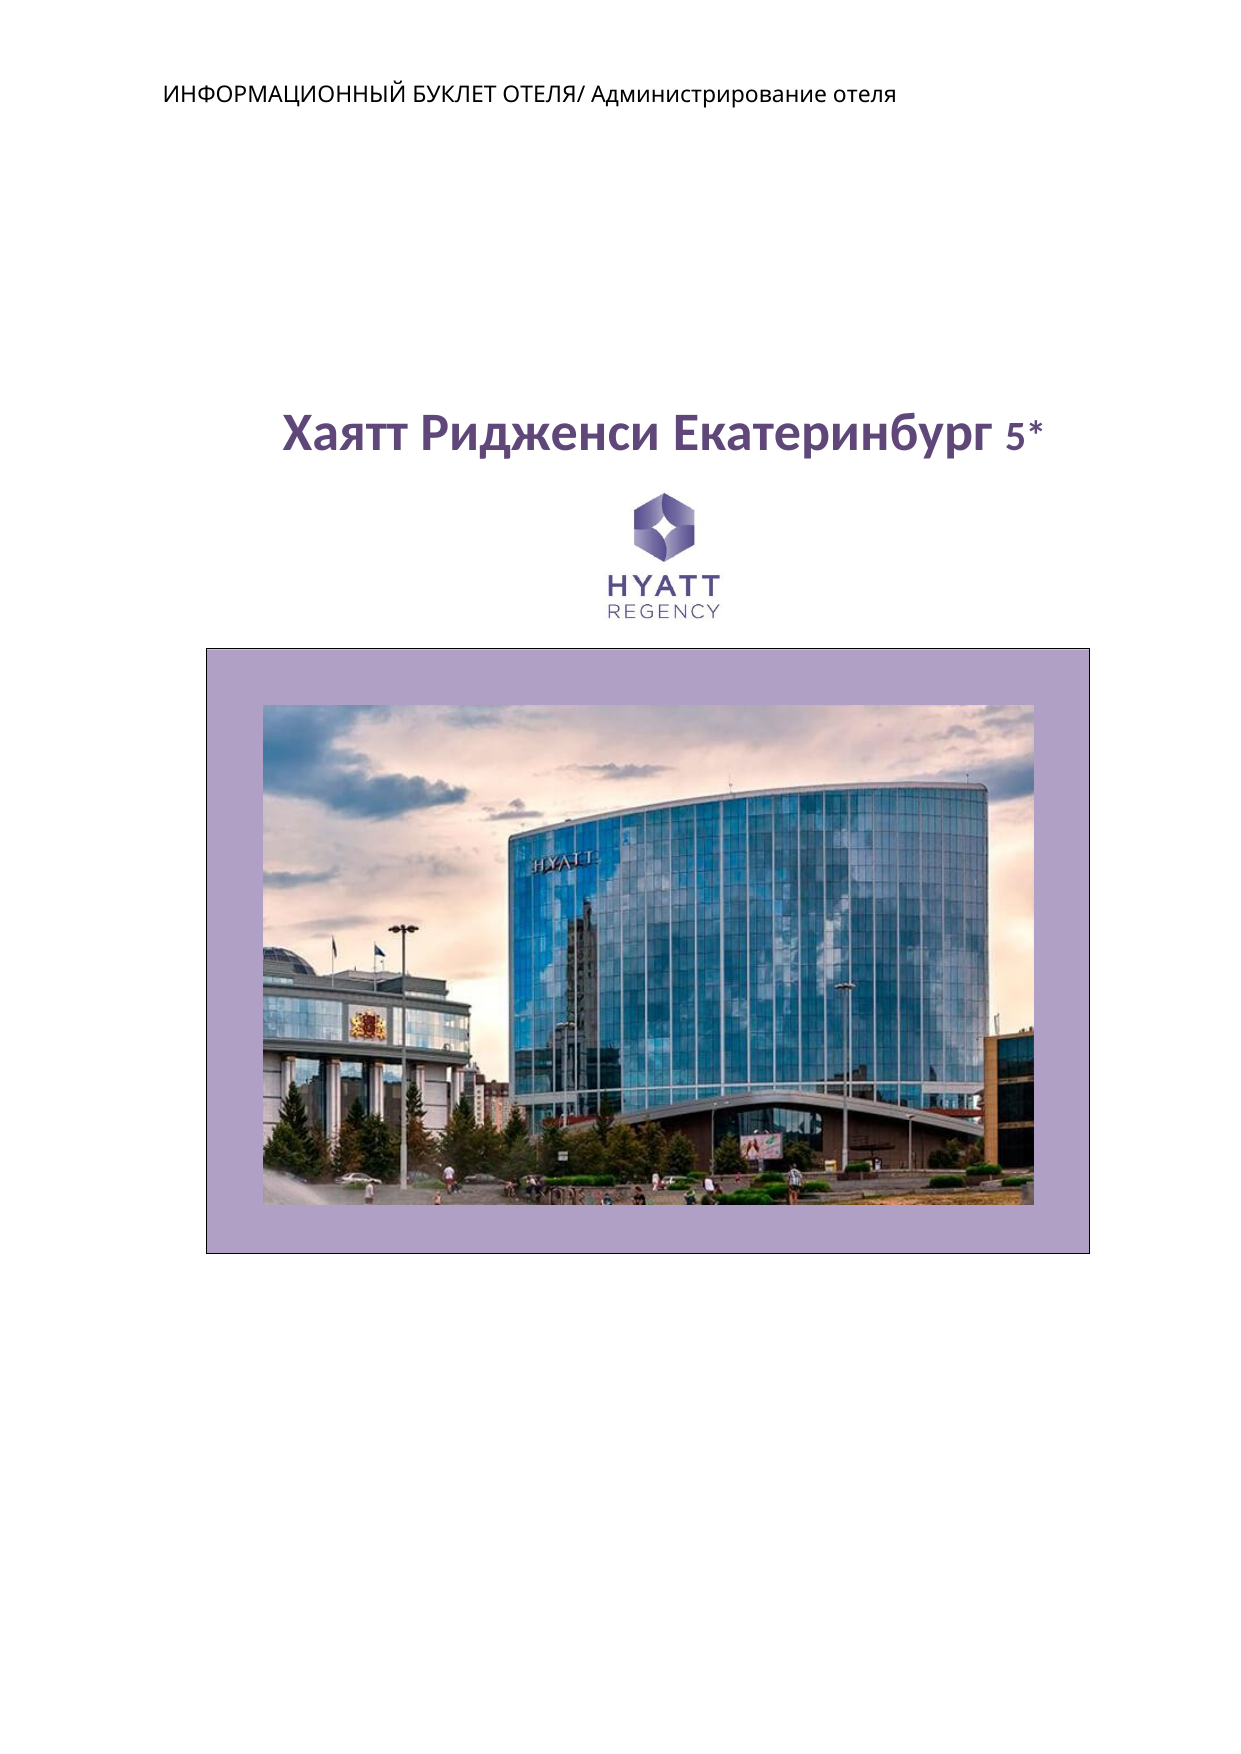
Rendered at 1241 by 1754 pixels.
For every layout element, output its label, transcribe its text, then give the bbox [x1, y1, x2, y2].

picture [263, 705, 1034, 1205]
picture [603, 485, 724, 626]
title Хаятт Ридженси Екатеринбург 5* [163, 398, 1166, 464]
